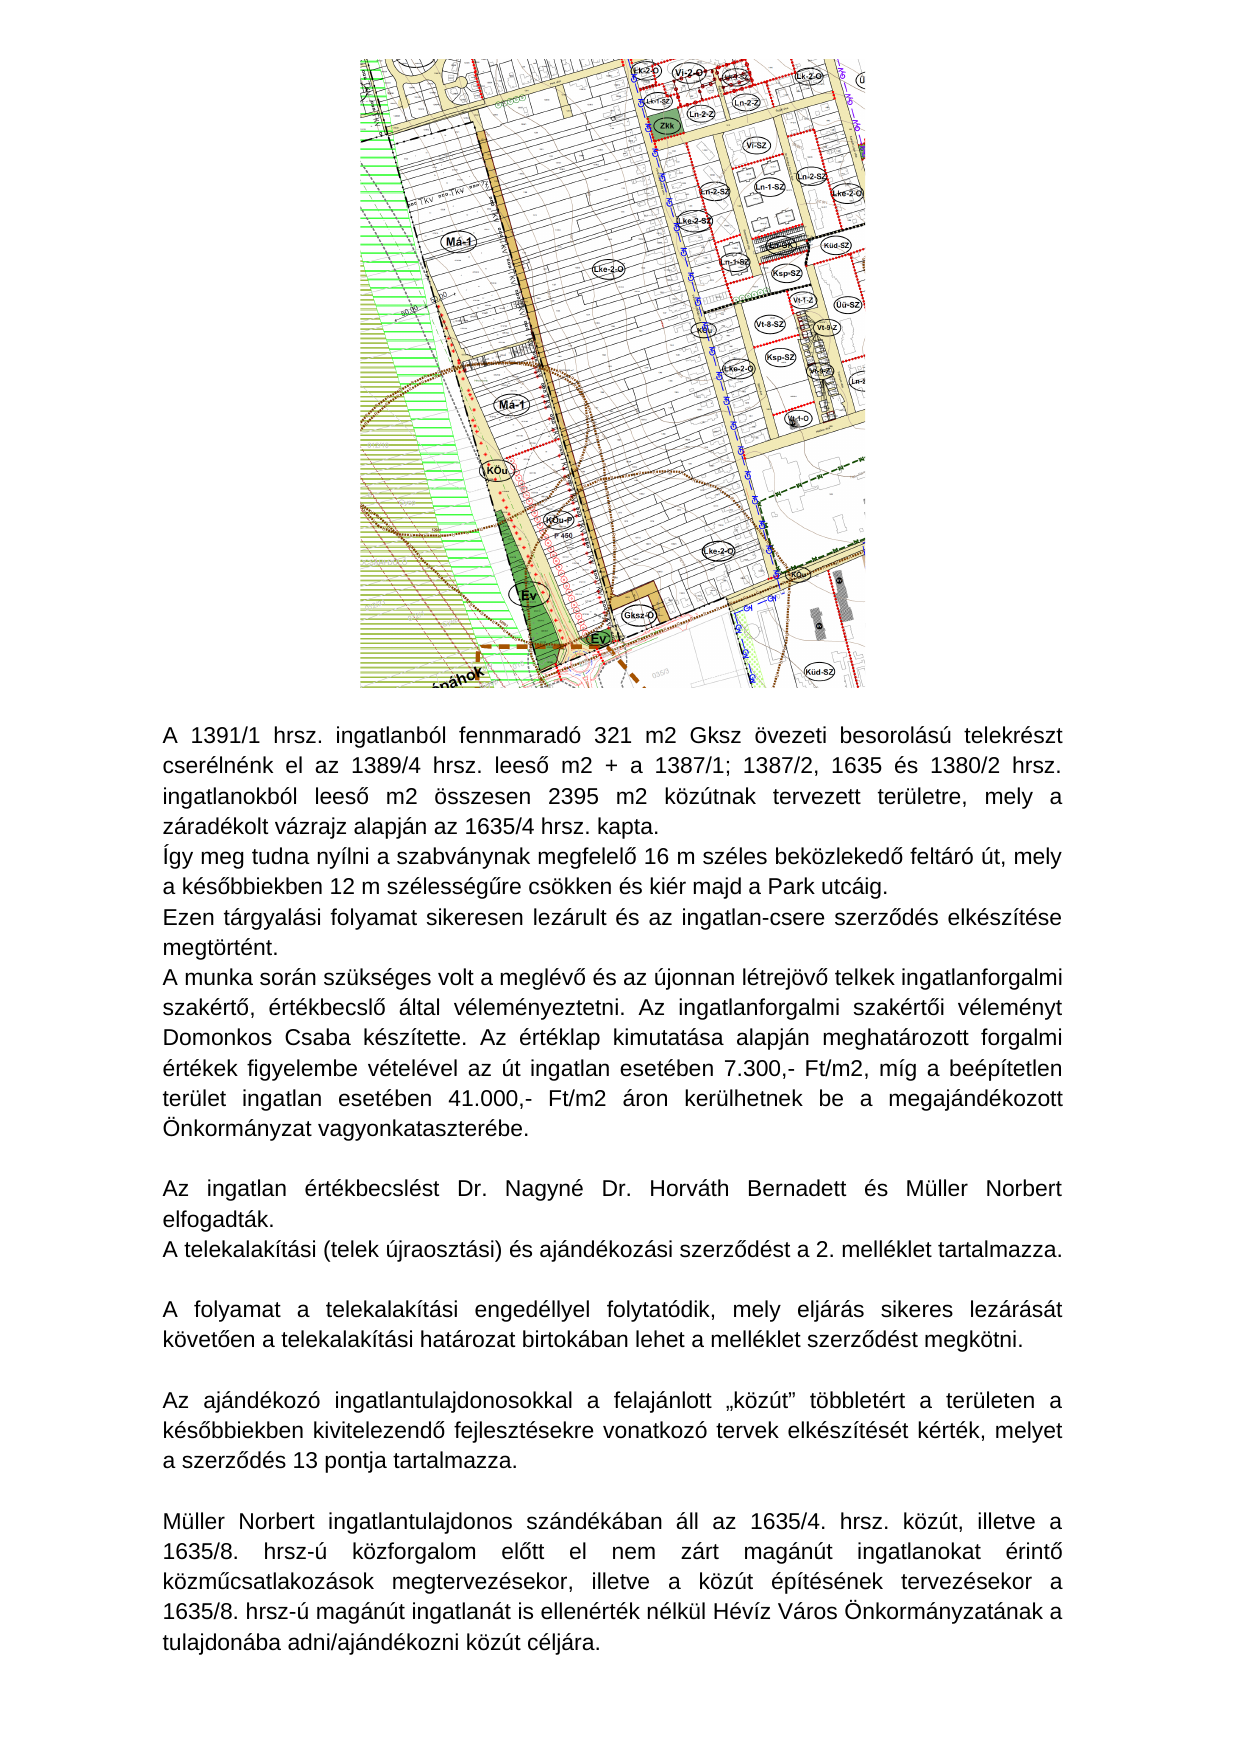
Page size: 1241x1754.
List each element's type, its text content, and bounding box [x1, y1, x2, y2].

text A munka során szükséges volt a meglévő és az újonnan létrejövő telkek ingatlanforgalmi szakértő, értékbecslő által véleményeztetni. Az ingatlanforgalmi szakértői véleményt Domonkos Csaba készítette. Az értéklap kimutatása alapján meghatározott forgalmi értékek figyelembe vételével az út ingatlan esetében 7.300,- Ft/m2, míg a beépítetlen terület ingatlan esetében 41.000,- Ft/m2 áron kerülhetnek be a megajándékozott Önkormányzat vagyonkataszterébe. [162, 964, 1063, 1141]
text Ezen tárgyalási folyamat sikeresen lezárult és az ingatlan-csere szerződés elkészítése megtörtént. [162, 903, 1063, 960]
text A folyamat a telekalakítási engedéllyel folytatódik, mely eljárás sikeres lezárását követően a telekalakítási határozat birtokában lehet a melléklet szerződést megkötni. [162, 1296, 1063, 1353]
text Az ingatlan értékbecslést Dr. Nagyné Dr. Horváth Bernadett és Müller Norbert elfogadták. [162, 1175, 1063, 1232]
text Müller Norbert ingatlantulajdonos szándékában áll az 1635/4. hrsz. közút, illetve a 1635/8. hrsz-ú közforgalom előtt el nem zárt magánút ingatlanokat érintő közműcsatlakozások megtervezésekor, illetve a közút építésének tervezésekor a 1635/8. hrsz-ú magánút ingatlanát is ellenérték nélkül Hévíz Város Önkormányzatának a tulajdonába adni/ajándékozni közút céljára. [162, 1508, 1063, 1655]
text A telekalakítási (telek újraosztási) és ajándékozási szerződést a 2. melléklet tartalmazza. [103, 1236, 1063, 1262]
text A 1391/1 hrsz. ingatlanból fennmaradó 321 m2 Gksz övezeti besorolású telekrészt cserélnénk el az 1389/4 hrsz. leeső m2 + a 1387/1; 1387/2, 1635 és 1380/2 hrsz. ingatlanokból leeső m2 összesen 2395 m2 közútnak tervezett területre, mely a záradékolt vázrajz alapján az 1635/4 hrsz. kapta. [162, 722, 1063, 839]
text Az ajándékozó ingatlantulajdonosokkal a felajánlott „közút” többletért a területen a későbbiekben kivitelezendő fejlesztésekre vonatkozó tervek elkészítését kérték, melyet a szerződés 13 pontja tartalmazza. [162, 1387, 1063, 1474]
text Így meg tudna nyílni a szabványnak megfelelő 16 m széles beközlekedő feltáró út, mely a későbbiekben 12 m szélességűre csökken és kiér majd a Park utcáig. [162, 843, 1063, 900]
